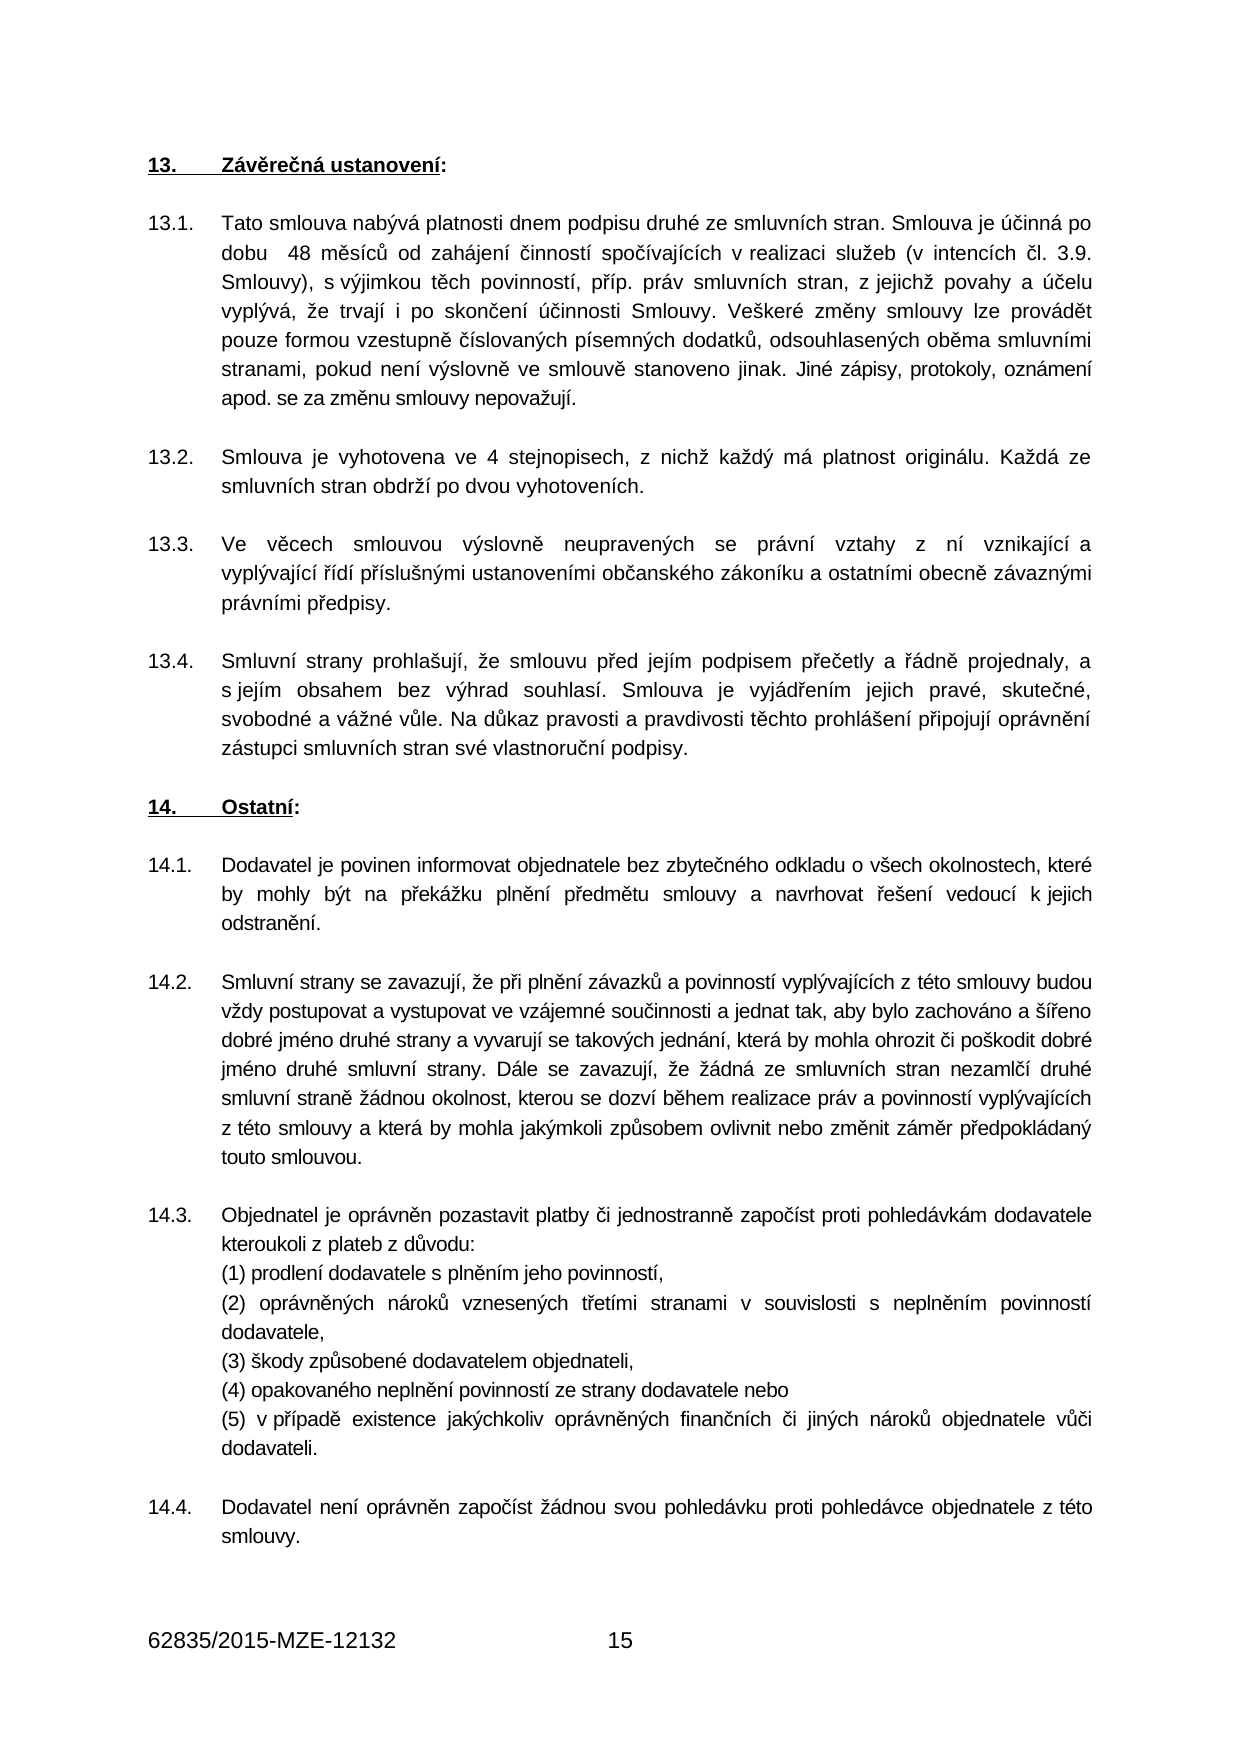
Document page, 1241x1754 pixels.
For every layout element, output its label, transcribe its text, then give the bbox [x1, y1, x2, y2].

text 13. Závěrečná ustanovení: [148, 148, 1092, 177]
text (3) škody způsobené dodavatelem objednateli, [221, 1343, 1092, 1373]
text 14.1. Dodavatel je povinen informovat objednatele bez zbytečného odkladu o všech okolnostech, které by mohly být na překážku plnění předmětu smlouvy a navrhovat řešení vedoucí k jejich odstranění. [148, 848, 1092, 935]
text (1) prodlení dodavatele s plněním jeho povinností, [221, 1256, 1092, 1285]
text 13.2. Smlouva je vyhotovena ve 4 stejnopisech, z nichž každý má platnost originálu. Každá ze smluvních stran obdrží po dvou vyhotoveních. [148, 439, 1092, 498]
text 13.1. Tato smlouva nabývá platnosti dnem podpisu druhé ze smluvních stran. Smlouva je účinná po dobu 48 měsíců od zahájení činností spočívajících v realizaci služeb (v intencích čl. 3.9. Smlouvy), s výjimkou těch povinností, příp. práv smluvních stran, z jejichž povahy a účelu vyplývá, že trvají i po skončení účinnosti Smlouvy. Veškeré změny smlouvy lze provádět pouze formou vzestupně číslovaných písemných dodatků, odsouhlasených oběma smluvními stranami, pokud není výslovně ve smlouvě stanoveno jinak. Jiné zápisy, protokoly, oznámení apod. se za změnu smlouvy nepovažují. [148, 206, 1092, 410]
text 14.2. Smluvní strany se zavazují, že při plnění závazků a povinností vyplývajících z této smlouvy budou vždy postupovat a vystupovat ve vzájemné součinnosti a jednat tak, aby bylo zachováno a šířeno dobré jméno druhé strany a vyvarují se takových jednání, která by mohla ohrozit či poškodit dobré jméno druhé smluvní strany. Dále se zavazují, že žádná ze smluvních stran nezamlčí druhé smluvní straně žádnou okolnost, kterou se dozví během realizace práv a povinností vyplývajících z této smlouvy a která by mohla jakýmkoli způsobem ovlivnit nebo změnit záměr předpokládaný touto smlouvou. [148, 964, 1092, 1168]
text (4) opakovaného neplnění povinností ze strany dodavatele nebo [221, 1373, 1092, 1402]
text 14. Ostatní: [148, 789, 1092, 818]
text 14.3. Objednatel je oprávněn pozastavit platby či jednostranně započíst proti pohledávkám dodavatele kteroukoli z plateb z důvodu: [148, 1198, 1092, 1256]
text 14.4. Dodavatel není oprávněn započíst žádnou svou pohledávku proti pohledávce objednatele z této smlouvy. [148, 1489, 1092, 1548]
text (2) oprávněných nároků vznesených třetími stranami v souvislosti s neplněním povinností dodavatele, [221, 1285, 1092, 1343]
text (5) v případě existence jakýchkoliv oprávněných finančních či jiných nároků objednatele vůči dodavateli. [221, 1402, 1092, 1460]
text 13.3. Ve věcech smlouvou výslovně neupravených se právní vztahy z ní vznikající a vyplývající řídí příslušnými ustanoveními občanského zákoníku a ostatními obecně závaznými právními předpisy. [148, 527, 1092, 614]
text 13.4. Smluvní strany prohlašují, že smlouvu před jejím podpisem přečetly a řádně projednaly, a s jejím obsahem bez výhrad souhlasí. Smlouva je vyjádřením jejich pravé, skutečné, svobodné a vážné vůle. Na důkaz pravosti a pravdivosti těchto prohlášení připojují oprávnění zástupci smluvních stran své vlastnoruční podpisy. [148, 643, 1092, 760]
